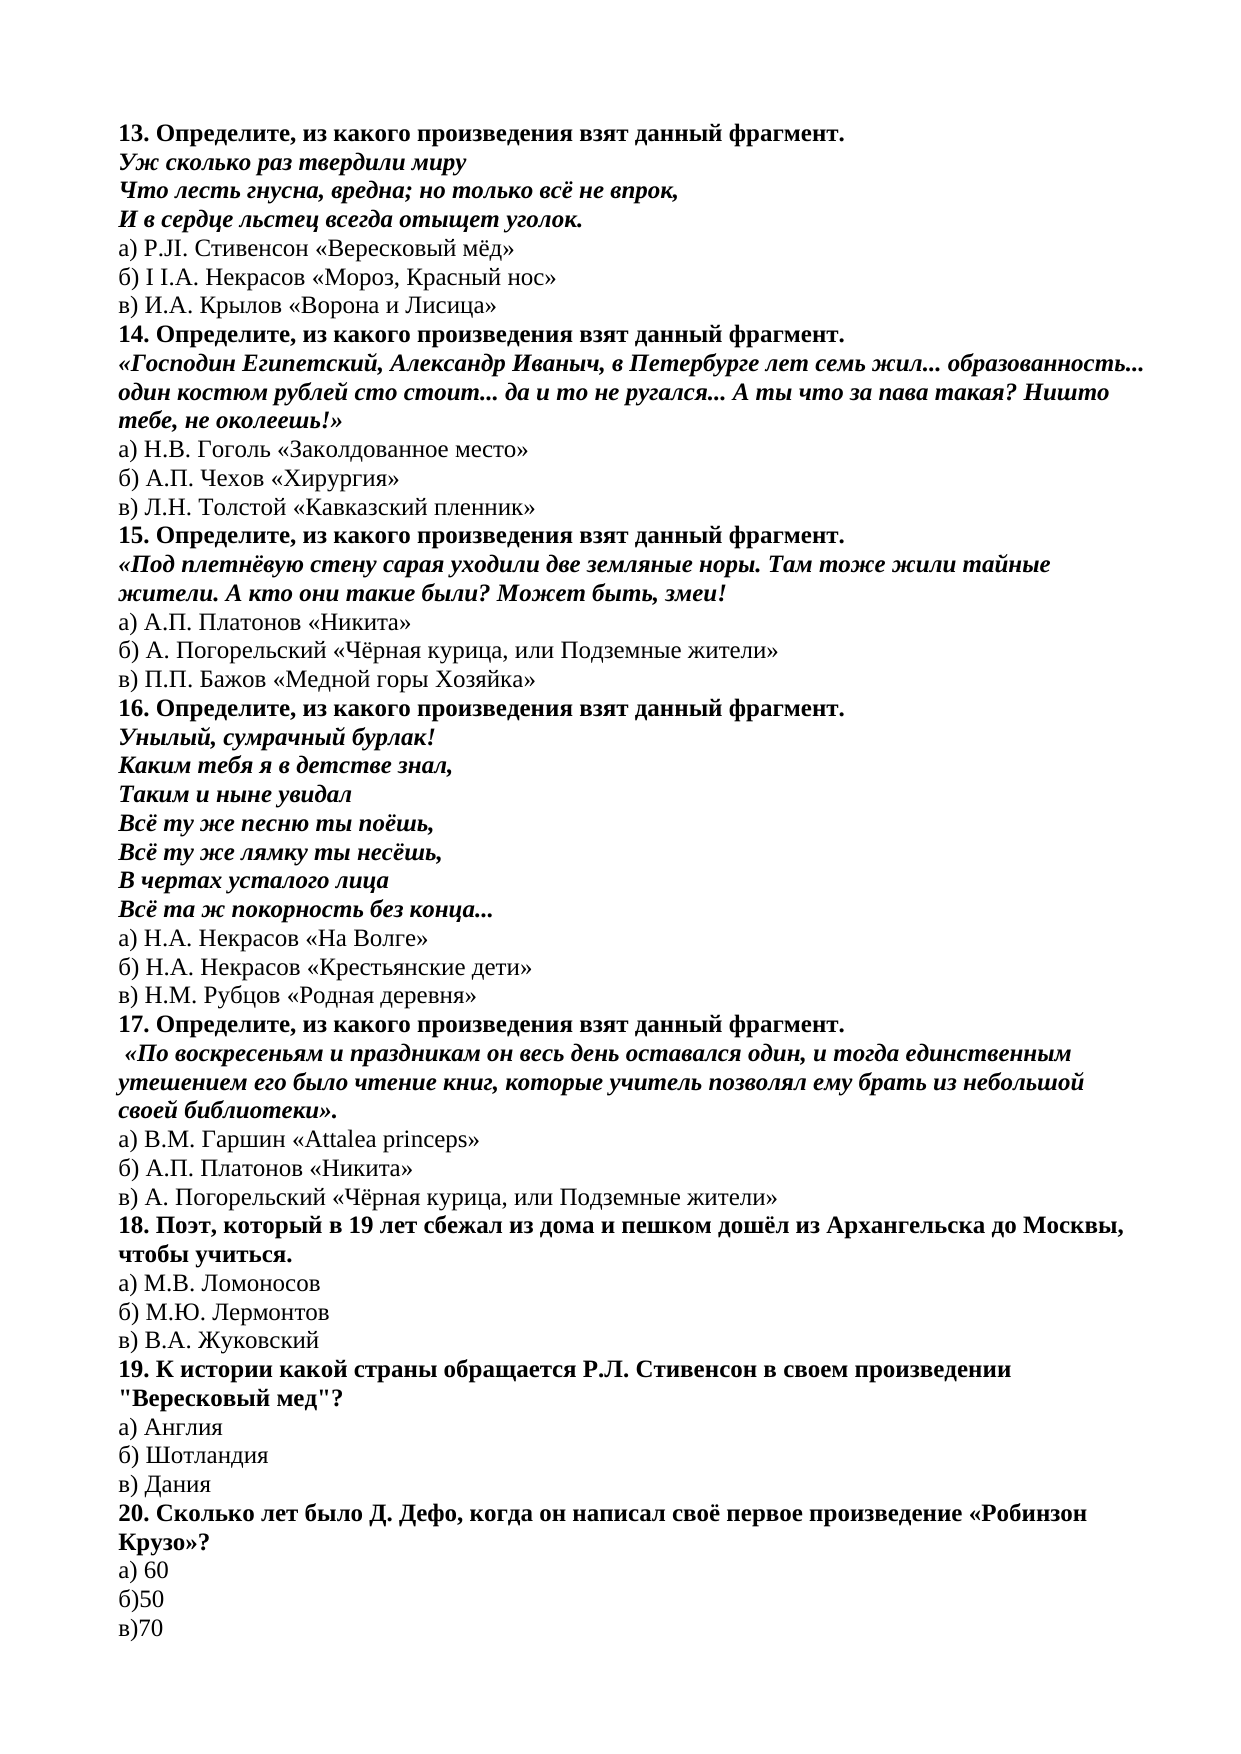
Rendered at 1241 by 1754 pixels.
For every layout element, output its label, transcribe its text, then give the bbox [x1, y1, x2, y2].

text 16. Определите, из какого произведения взят данный фрагмент. [118, 693, 1152, 722]
text б) Н.А. Некрасов «Крестьянские дети» [118, 952, 1152, 981]
text в) Дания [118, 1469, 1152, 1498]
text Таким и ныне увидал [118, 779, 1152, 808]
text 19. К истории какой страны обращается Р.Л. Стивенсон в своем произведении "Вересковый мед"? [118, 1354, 1152, 1412]
text «По воскресеньям и праздникам он весь день оставался один, и тогда единственным утешением его было чтение книг, которые учитель позволял ему брать из небольшой своей библиотеки». [118, 1038, 1152, 1124]
text б) А.П. Платонов «Никита» [118, 1153, 1152, 1182]
text Каким тебя я в детстве знал, [118, 751, 1152, 779]
text б) А.П. Чехов «Хирургия» [118, 463, 1152, 492]
text 15. Определите, из какого произведения взят данный фрагмент. [118, 521, 1152, 549]
text б)50 [118, 1584, 1152, 1613]
text б) М.Ю. Лермонтов [118, 1297, 1152, 1326]
text Всё ту же лямку ты несёшь, [118, 837, 1152, 866]
text 18. Поэт, который в 19 лет сбежал из дома и пешком дошёл из Архангельска до Москвы, чтобы учиться. [118, 1211, 1152, 1268]
text 20. Сколько лет было Д. Дефо, когда он написал своё первое произведение «Робинзон Крузо»? [118, 1498, 1152, 1556]
text а) Англия [118, 1412, 1152, 1441]
text а) В.М. Гаршин «Attalea princeps» [118, 1124, 1152, 1153]
text а) P.JI. Стивенсон «Вересковый мёд» [118, 233, 1152, 262]
text а) 60 [118, 1556, 1152, 1584]
text б) I I.A. Некрасов «Мороз, Красный нос» [118, 262, 1152, 291]
text В чертах усталого лица [118, 866, 1152, 894]
text а) Н.В. Гоголь «Заколдованное место» [118, 434, 1152, 463]
text б) А. Погорельский «Чёрная курица, или Подземные жители» [118, 636, 1152, 664]
text 17. Определите, из какого произведения взят данный фрагмент. [118, 1009, 1152, 1038]
text И в сердце льстец всегда отыщет уголок. [118, 204, 1152, 233]
text Что лесть гнусна, вредна; но только всё не впрок, [118, 176, 1152, 204]
text а) А.П. Платонов «Никита» [118, 607, 1152, 636]
text в) Л.Н. Толстой «Кавказский пленник» [118, 492, 1152, 521]
text Унылый, сумрачный бурлак! [118, 722, 1152, 751]
text Всё та ж покорность без конца... [118, 894, 1152, 923]
text Уж сколько раз твердили миру [118, 147, 1152, 176]
text а) М.В. Ломоносов [118, 1268, 1152, 1297]
text 13. Определите, из какого произведения взят данный фрагмент. [118, 118, 1152, 147]
text в)70 [118, 1613, 1152, 1642]
text в) А. Погорельский «Чёрная курица, или Подземные жители» [118, 1182, 1152, 1211]
text «Под плетнёвую стену сарая уходили две земляные норы. Там тоже жили тайные жители. А кто они такие были? Может быть, змеи! [118, 549, 1152, 607]
text б) Шотландия [118, 1441, 1152, 1469]
text в) В.А. Жуковский [118, 1326, 1152, 1354]
text 14. Определите, из какого произведения взят данный фрагмент. [118, 319, 1152, 348]
text в) И.А. Крылов «Ворона и Лисица» [118, 291, 1152, 319]
text в) П.П. Бажов «Медной горы Хозяйка» [118, 664, 1152, 693]
text «Господин Египетский, Александр Иваныч, в Петербурге лет семь жил... образованность... один костюм рублей сто стоит... да и то не ругался... А ты что за пава такая? Ништо тебе, не околеешь!» [118, 348, 1152, 434]
text Всё ту же песню ты поёшь, [118, 808, 1152, 837]
text а) Н.А. Некрасов «На Волге» [118, 923, 1152, 952]
text в) Н.М. Рубцов «Родная деревня» [118, 981, 1152, 1009]
